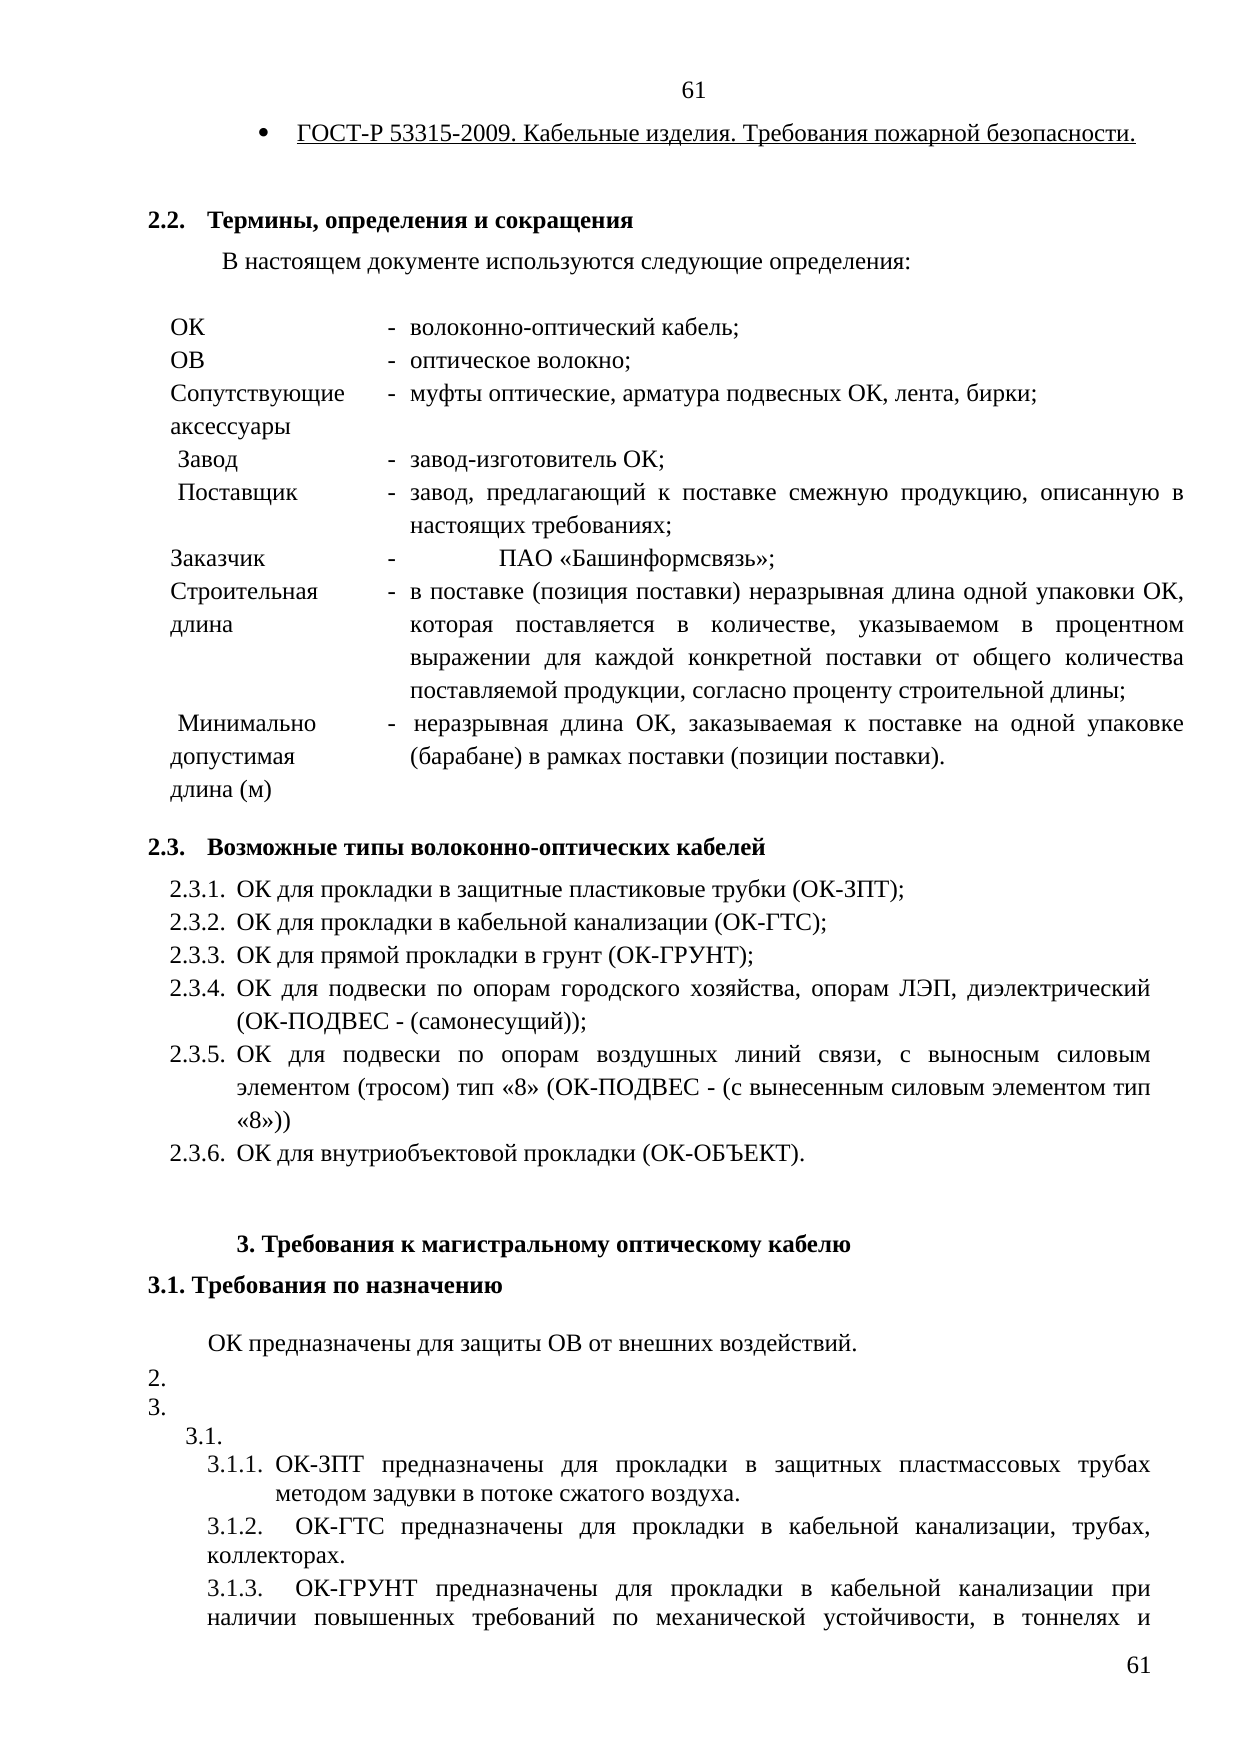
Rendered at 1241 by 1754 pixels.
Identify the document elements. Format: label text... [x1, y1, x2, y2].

list ОК для внутриобъектовой прокладки (ОК-ОБЪЕКТ). [169, 1138, 1152, 1167]
table_cell оптическое волокно; [399, 345, 1196, 378]
list ОК для прокладки в защитные пластиковые трубки (ОК-ЗПТ); [169, 874, 1152, 902]
list ОК-ЗПТ предназначены для прокладки в защитных пластмассовых трубах методом задувки в потоке сжатого воздуха. [207, 1449, 1152, 1507]
list Термины, определения и сокращения [148, 205, 1152, 234]
list ОК для подвески по опорам воздушных линий связи, с выносным силовым элементом (тросом) тип «8» (ОК-ПОДВЕС - (с вынесенным силовым элементом тип «8»)) [169, 1039, 1152, 1134]
table_cell Завод [159, 444, 369, 477]
table_header ОК [159, 312, 369, 345]
table_cell Заказчик [159, 543, 369, 576]
table_cell Строительная длина [159, 576, 369, 708]
text В настоящем документе используются следующие определения: [148, 246, 1152, 275]
table_cell завод-изготовитель ОК; [399, 444, 1196, 477]
list ОК для прямой прокладки в грунт (ОК-ГРУНТ); [169, 940, 1152, 968]
table_cell - [369, 543, 399, 576]
table_cell Минимально допустимая длина (м) [159, 709, 369, 807]
table_cell Сопутствующие аксессуары [159, 378, 369, 444]
text 3. Требования к магистральному оптическому кабелю [148, 1229, 1152, 1258]
table_cell - [369, 444, 399, 477]
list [207, 1573, 1152, 1630]
table_cell - [369, 378, 399, 444]
list ГОСТ-Р 53315-2009. Кабельные изделия. Требования пожарной безопасности. [259, 118, 1152, 147]
table_cell завод, предлагающий к поставке смежную продукцию, описанную в настоящих требованиях; [399, 477, 1196, 543]
table_cell - [369, 345, 399, 378]
table_cell в поставке (позиция поставки) неразрывная длина одной упаковки ОК, которая поставляется в количестве, указываемом в процентном выражении для каждой конкретной поставки от общего количества поставляемой продукции, согласно проценту строительной длины; [399, 576, 1196, 708]
table_header - [369, 312, 399, 345]
list ОК предназначены для защиты ОВ от внешних воздействий. [148, 1328, 1152, 1357]
list Возможные типы волоконно-оптических кабелей [148, 832, 1152, 861]
list ОК-ГТС предназначены для прокладки в кабельной канализации, трубах, коллекторах. [207, 1511, 1152, 1569]
list ОК для прокладки в кабельной канализации (ОК-ГТС); [169, 907, 1152, 936]
table_cell ПАО «Башинформсвязь»; [399, 543, 1196, 576]
table_cell - [369, 576, 399, 708]
table_cell - [369, 709, 399, 807]
table_cell неразрывная длина ОК, заказываемая к поставке на одной упаковке (барабане) в рамках поставки (позиции поставки). [399, 709, 1196, 807]
table_cell муфты оптические, арматура подвесных ОК, лента, бирки; [399, 378, 1196, 444]
table_cell - [369, 477, 399, 543]
list ОК для подвески по опорам городского хозяйства, опорам ЛЭП, диэлектрический (ОК-ПОДВЕС - (самонесущий)); [169, 973, 1152, 1034]
table_header волоконно-оптический кабель; [399, 312, 1196, 345]
text 3.1. Требования по назначению [148, 1270, 1152, 1299]
table_cell Поставщик [159, 477, 369, 543]
table_cell ОВ [159, 345, 369, 378]
